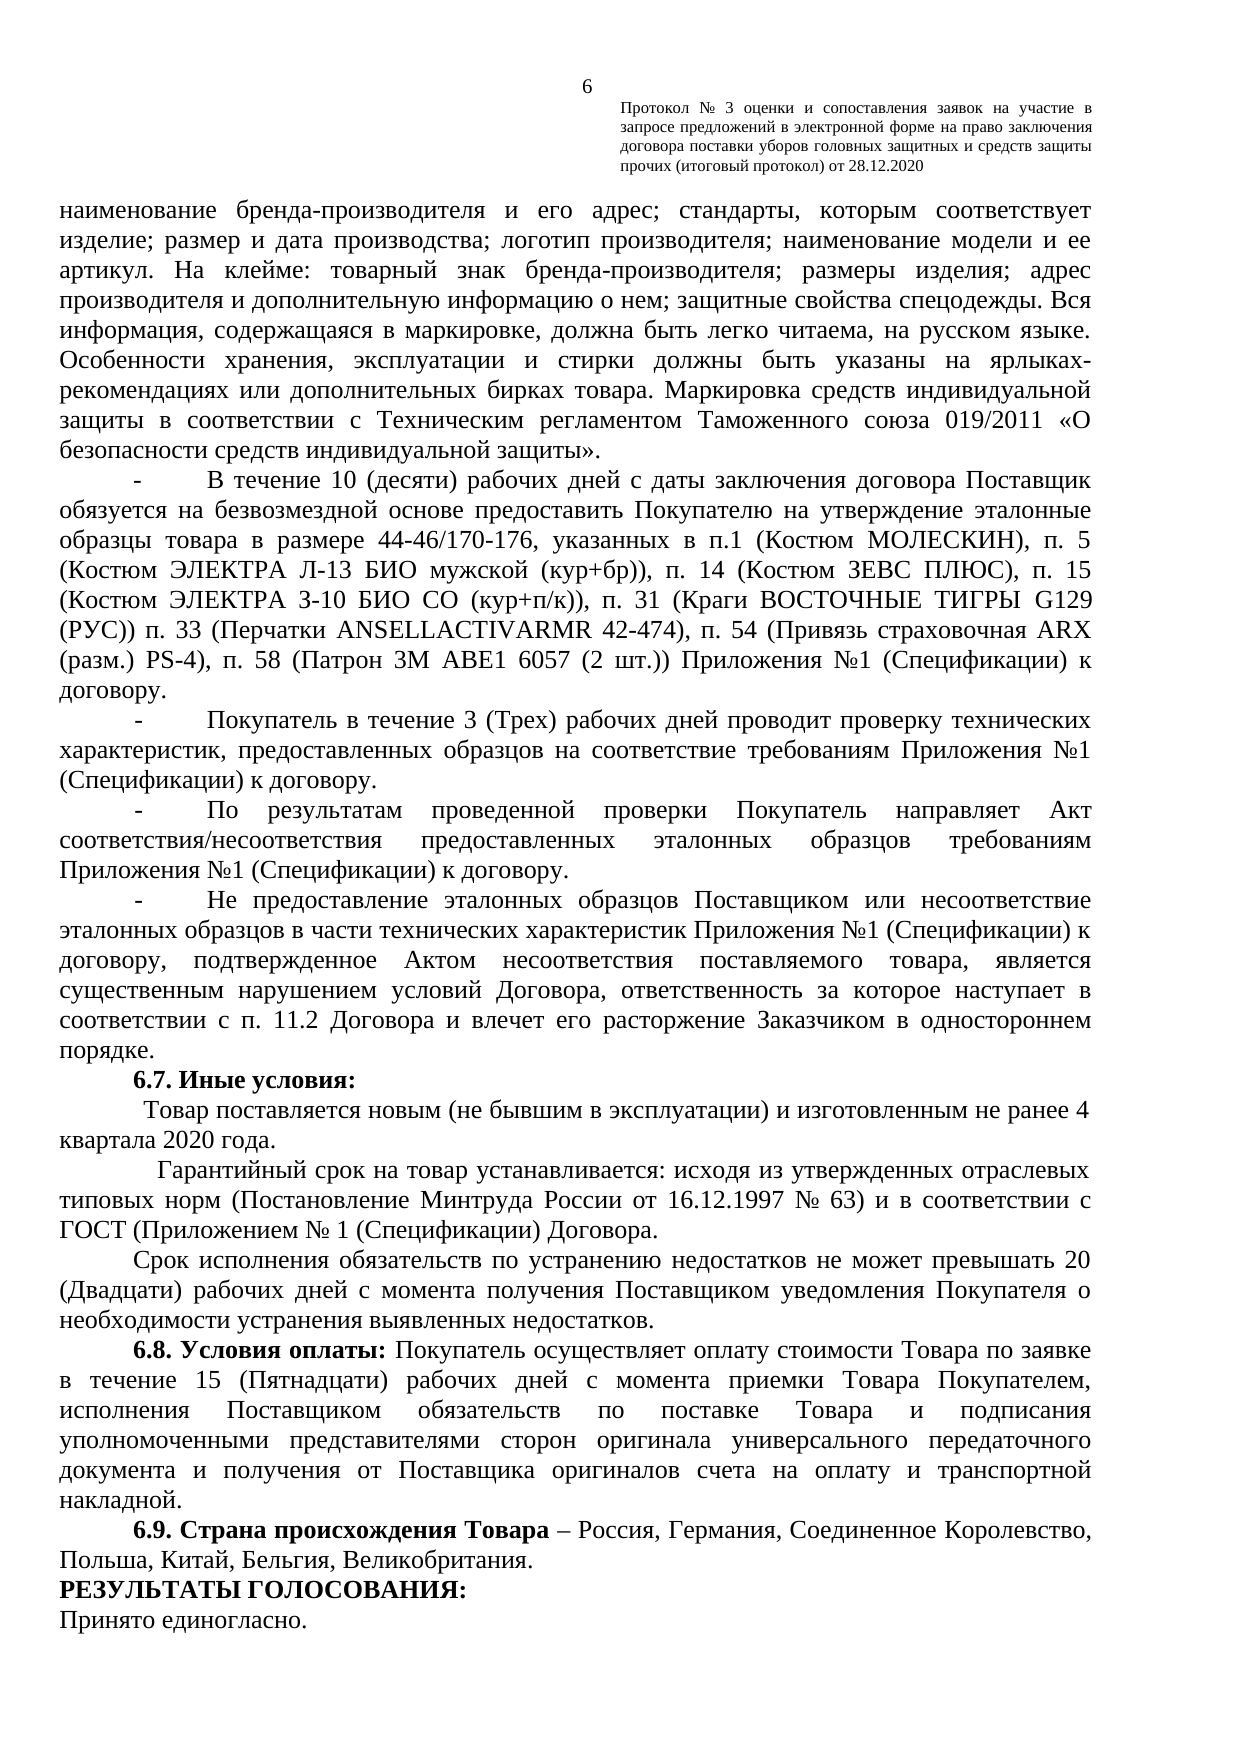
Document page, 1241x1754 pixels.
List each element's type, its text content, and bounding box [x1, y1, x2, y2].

list Принято единогласно. [59, 1604, 1092, 1634]
list - В течение 10 (десяти) рабочих дней с даты заключения договора Поставщик обязуется на безвозмездной основе предоставить Покупателю на утверждение эталонные образцы товара в размере 44-46/170-176, указанных в п.1 (Костюм МОЛЕСКИН), п. 5 (Костюм ЭЛЕКТРА Л-13 БИО мужской (кур+бр)), п. 14 (Костюм ЗЕВС ПЛЮС), п. 15 (Костюм ЭЛЕКТРА З-10 БИО СО (кур+п/к)), п. 31 (Краги ВОСТОЧНЫЕ ТИГРЫ G129 (РУС)) п. 33 (Перчатки ANSELLACTIVARMR 42-474), п. 54 (Привязь страховочная ARX (разм.) PS-4), п. 58 (Патрон 3М ABE1 6057 (2 шт.)) Приложения №1 (Спецификации) к договору. [59, 464, 1092, 704]
list РЕЗУЛЬТАТЫ ГОЛОСОВАНИЯ: [59, 1574, 1092, 1604]
list - Не предоставление эталонных образцов Поставщиком или несоответствие эталонных образцов в части технических характеристик Приложения №1 (Спецификации) к договору, подтвержденное Актом несоответствия поставляемого товара, является существенным нарушением условий Договора, ответственность за которое наступает в соответствии с п. 11.2 Договора и влечет его расторжение Заказчиком в одностороннем порядке. [59, 884, 1092, 1064]
list 6.7. Иные условия: [59, 1064, 1092, 1094]
list - По результатам проведенной проверки Покупатель направляет Акт соответствия/несоответствия предоставленных эталонных образцов требованиям Приложения №1 (Спецификации) к договору. [59, 794, 1092, 884]
list - Покупатель в течение 3 (Трех) рабочих дней проводит проверку технических характеристик, предоставленных образцов на соответствие требованиям Приложения №1 (Спецификации) к договору. [59, 704, 1092, 794]
text 6.9. Страна происхождения Товара – Россия, Германия, Соединенное Королевство, Польша, Китай, Бельгия, Великобритания. [59, 1514, 1092, 1574]
list 6.8. Условия оплаты: Покупатель осуществляет оплату стоимости Товара по заявке в течение 15 (Пятнадцати) рабочих дней с момента приемки Товара Покупателем, исполнения Поставщиком обязательств по поставке Товара и подписания уполномоченными представителями сторон оригинала универсального передаточного документа и получения от Поставщика оригиналов счета на оплату и транспортной накладной. [59, 1334, 1092, 1514]
list Срок исполнения обязательств по устранению недостатков не может превышать 20 (Двадцати) рабочих дней с момента получения Поставщиком уведомления Покупателя о необходимости устранения выявленных недостатков. [59, 1244, 1092, 1334]
text Гарантийный срок на товар устанавливается: исходя из утвержденных отраслевых типовых норм (Постановление Минтруда России от 16.12.1997 № 63) и в соответствии с ГОСТ (Приложением № 1 (Спецификации) Договора. [59, 1154, 1092, 1244]
text Товар поставляется новым (не бывшим в эксплуатации) и изготовленным не ранее 4 квартала 2020 года. [59, 1094, 1092, 1154]
